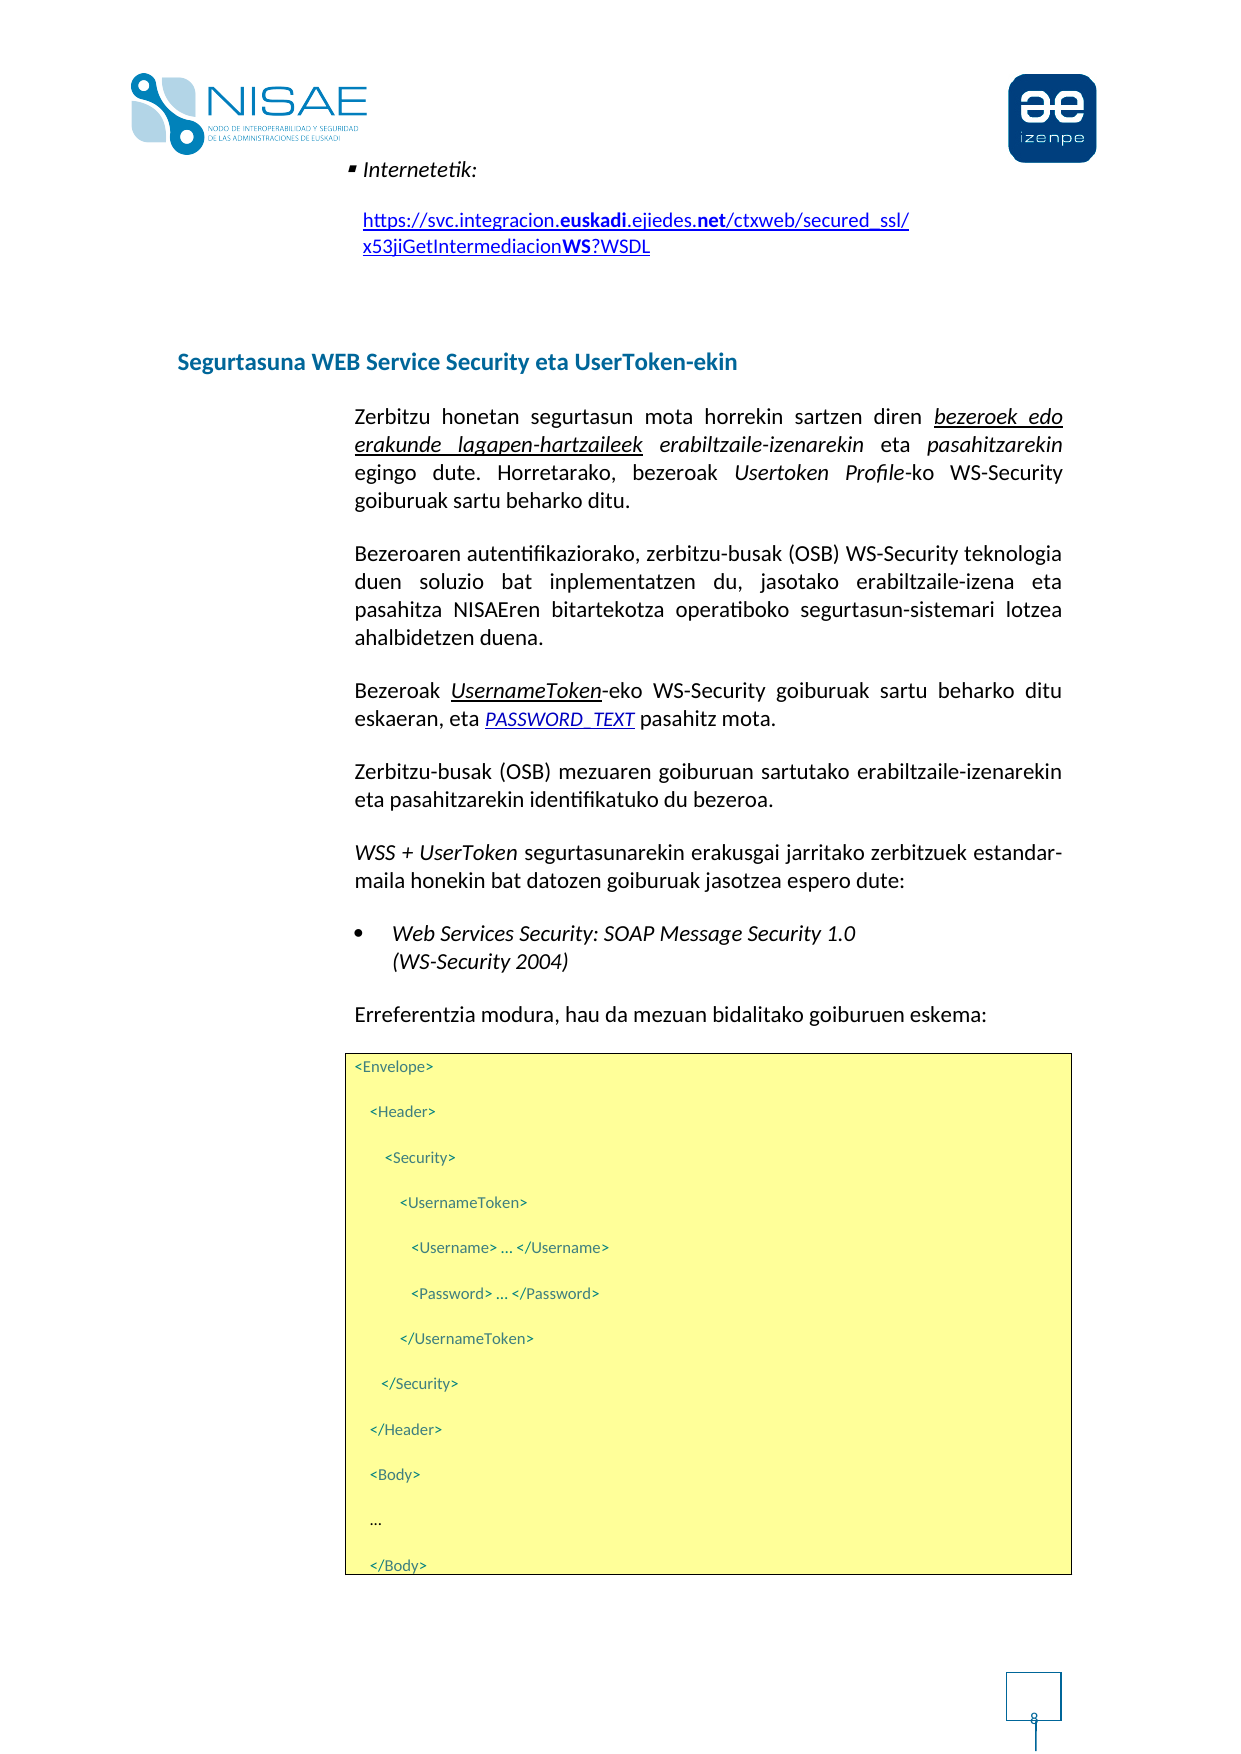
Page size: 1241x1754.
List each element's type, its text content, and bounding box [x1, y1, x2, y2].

picture [181, 131, 193, 143]
picture [139, 81, 148, 90]
text <UsernameToken> [346, 1189, 1071, 1213]
picture [149, 73, 386, 155]
text Zerbitzu-busak (OSB) mezuaren goiburuan sartutako erabiltzaile-izenarekin eta pasahitzarekin identifikatuko du bezeroa. [354, 757, 1063, 813]
text Bezeroak UsernameToken-eko WS-Security goiburuak sartu beharko ditu eskaeran, eta PASSWORD_TEXT pasahitz mota. [354, 676, 1063, 732]
text ... [346, 1506, 1071, 1530]
list Web Services Security: SOAP Message Security 1.0 [354, 919, 1063, 947]
text <Password> … </Password> [346, 1280, 1071, 1303]
picture [118, 73, 180, 155]
text Segurtasuna WEB Service Security eta UserToken-ekin [177, 346, 1063, 377]
text </Body> [346, 1552, 1071, 1574]
text https://svc.integracion.euskadi.ejiedes.net/ctxweb/secured_ssl/x53jiGetIntermediacionWS?WSDL [363, 208, 1063, 258]
list Internetetik: [345, 155, 1063, 183]
text </Security> [346, 1371, 1071, 1394]
text WSS + UserToken segurtasunarekin erakusgai jarritako zerbitzuek estandar-maila honekin bat datozen goiburuak jasotzea espero dute: [354, 838, 1063, 894]
text <Header> [346, 1099, 1071, 1122]
picture [1007, 74, 1097, 163]
text <Envelope> [346, 1054, 1071, 1077]
text </Header> [346, 1416, 1071, 1439]
text Zerbitzu honetan segurtasun mota horrekin sartzen diren bezeroek edo erakunde lagapen-hartzaileek erabiltzaile-izenarekin eta pasahitzarekin egingo dute. Horretarako, bezeroak Usertoken Profile-ko WS-Security goiburuak sartu beharko ditu. [354, 402, 1063, 514]
text <Body> [346, 1461, 1071, 1484]
text Erreferentzia modura, hau da mezuan bidalitako goiburuen eskema: [354, 1000, 1063, 1028]
text </UsernameToken> [346, 1325, 1071, 1349]
text <Username> … </Username> [346, 1234, 1071, 1258]
text (WS-Security 2004) [354, 947, 1063, 975]
text Bezeroaren autentifikaziorako, zerbitzu-busak (OSB) WS-Security teknologia duen soluzio bat inplementatzen du, jasotako erabiltzaile-izena eta pasahitza NISAEren bitartekotza operatiboko segurtasun-sistemari lotzea ahalbidetzen duena. [354, 539, 1063, 651]
text <Security> [346, 1144, 1071, 1167]
